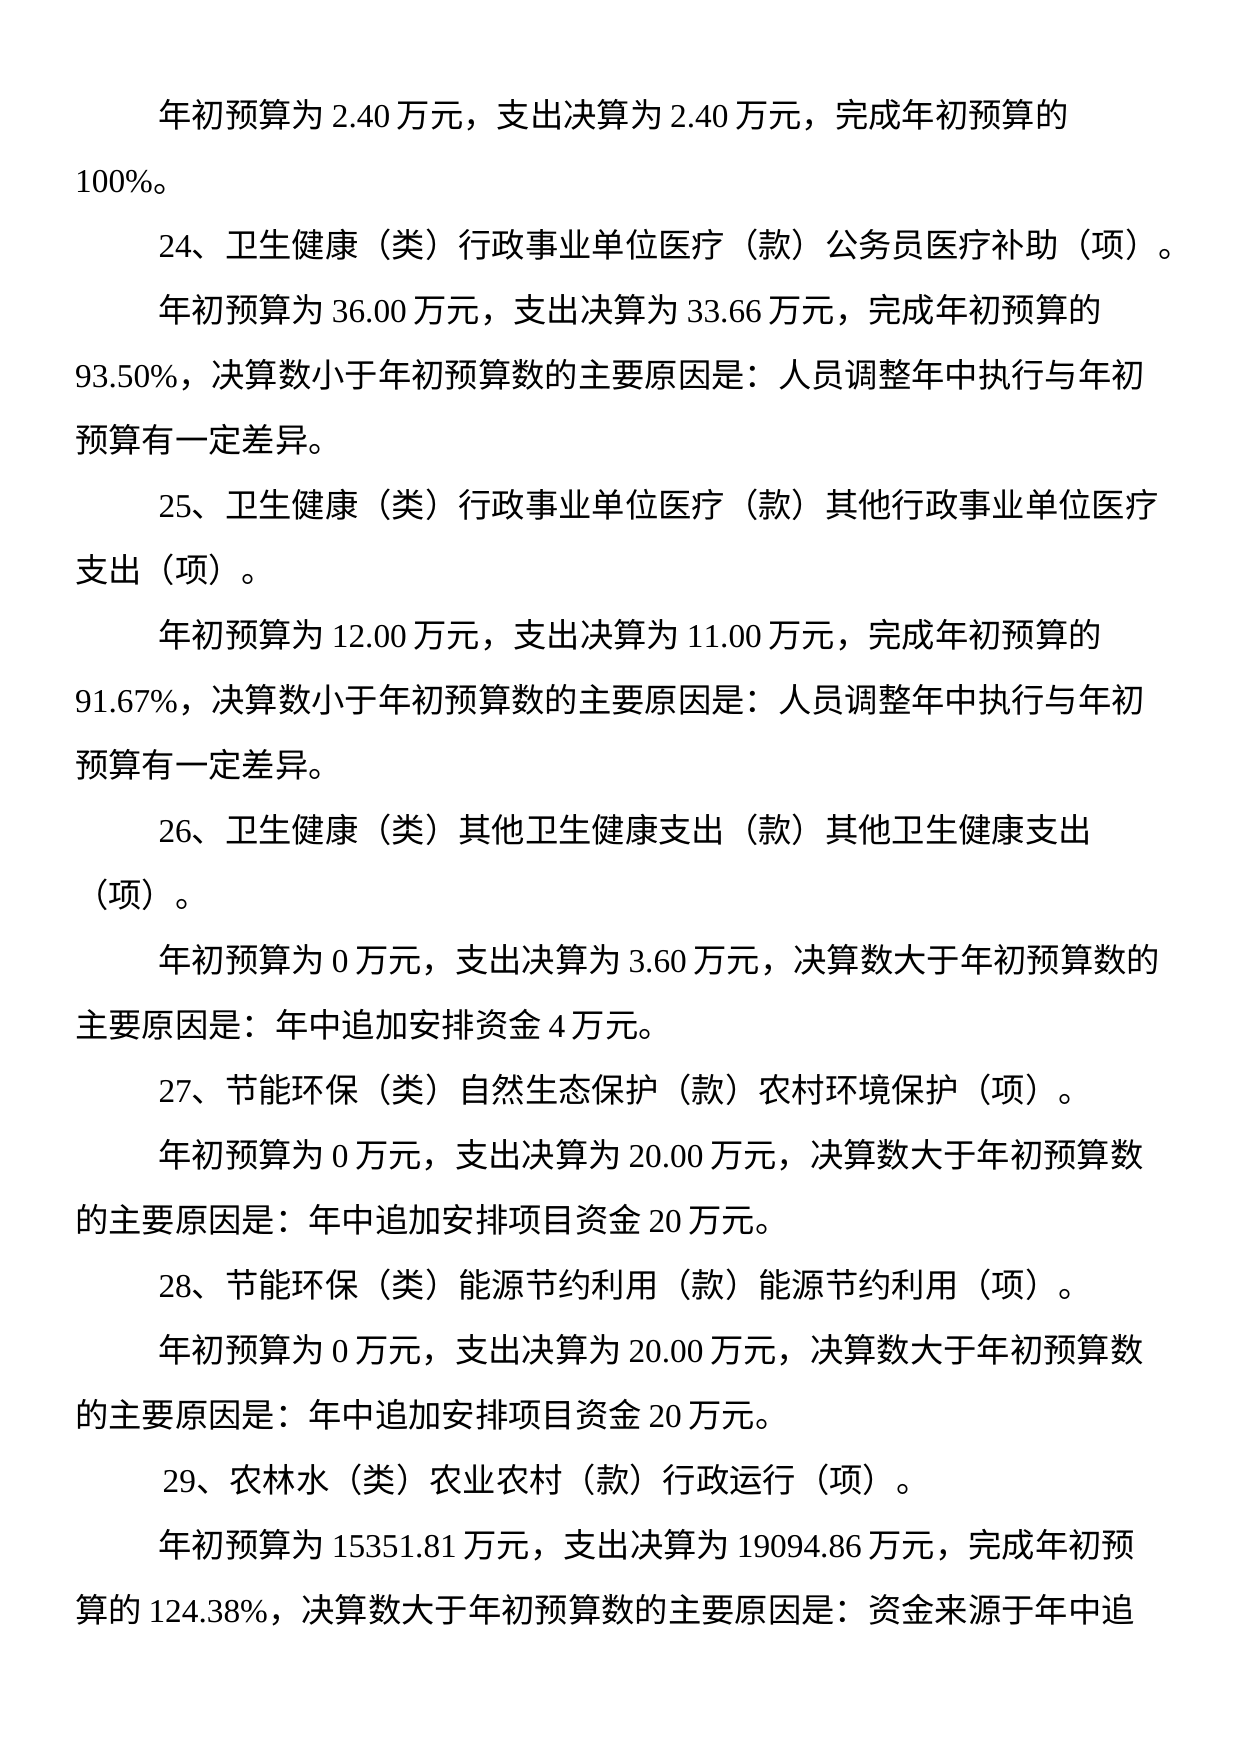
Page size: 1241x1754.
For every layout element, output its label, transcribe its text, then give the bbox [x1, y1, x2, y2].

text 年初预算为0万元，支出决算为20.00万元，决算数大于年初预算数的主要原因是：年中追加安排项目资金20万元。 [75, 1316, 1165, 1446]
text 年初预算为0万元，支出决算为20.00万元，决算数大于年初预算数的主要原因是：年中追加安排项目资金20万元。 [75, 1121, 1165, 1251]
text 27、节能环保（类）自然生态保护（款）农村环境保护（项）。 [75, 1056, 1165, 1121]
text 24、卫生健康（类）行政事业单位医疗（款）公务员医疗补助（项）。 [75, 211, 1165, 276]
text 年初预算为2.40万元，支出决算为2.40万元，完成年初预算的100%。 [75, 81, 1165, 211]
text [75, 1511, 1165, 1641]
text 26、卫生健康（类）其他卫生健康支出（款）其他卫生健康支出（项）。 [75, 796, 1165, 926]
text 年初预算为12.00万元，支出决算为11.00万元，完成年初预算的91.67%，决算数小于年初预算数的主要原因是：人员调整年中执行与年初预算有一定差异。 [75, 601, 1165, 796]
text 28、节能环保（类）能源节约利用（款）能源节约利用（项）。 [75, 1251, 1165, 1316]
text 年初预算为36.00万元，支出决算为33.66万元，完成年初预算的93.50%，决算数小于年初预算数的主要原因是：人员调整年中执行与年初预算有一定差异。 [75, 276, 1165, 471]
text 年初预算为0万元，支出决算为3.60万元，决算数大于年初预算数的主要原因是：年中追加安排资金4万元。 [75, 926, 1165, 1056]
text 29、农林水（类）农业农村（款）行政运行（项）。 [75, 1446, 1165, 1511]
text 25、卫生健康（类）行政事业单位医疗（款）其他行政事业单位医疗支出（项）。 [75, 471, 1165, 601]
